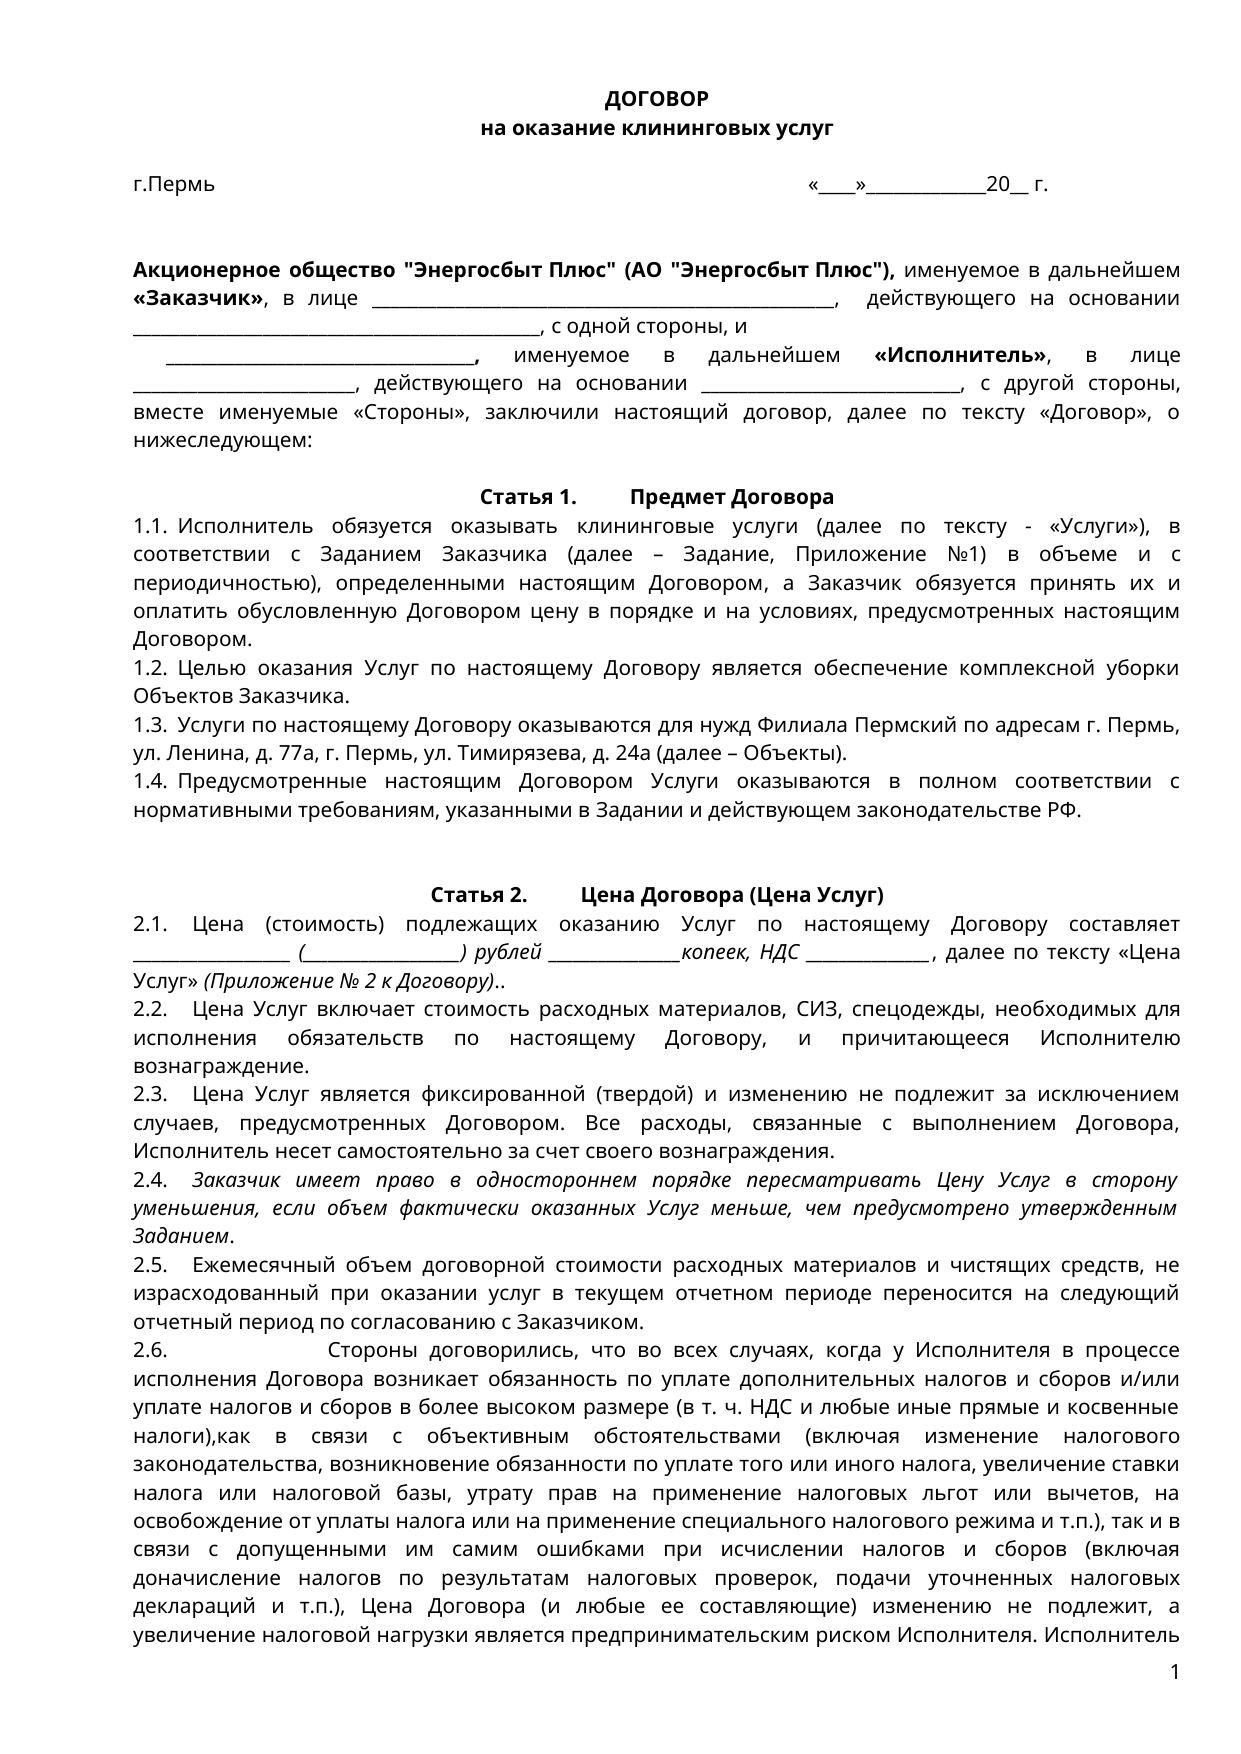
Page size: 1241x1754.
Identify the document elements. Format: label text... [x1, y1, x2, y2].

list Цена Услуг включает стоимость расходных материалов, СИЗ, спецодежды, необходимых для исполнения обязательств по настоящему Договору, и причитающееся Исполнителю вознаграждение. [133, 994, 1181, 1079]
list Предусмотренные настоящим Договором Услуги оказываются в полном соответствии с нормативными требованиям, указанными в Задании и действующем законодательстве РФ. [133, 767, 1181, 823]
text ____________________________________, именуемое в дальнейшем «Исполнитель», в лице ________________________, действующего на основании ____________________________, с другой стороны, вместе именуемые «Стороны», заключили настоящий договор, далее по тексту «Договор», о нижеследующем: [133, 340, 1181, 454]
text Акционерное общество "Энергосбыт Плюс" (АО "Энергосбыт Плюс"), именуемое в дальнейшем «Заказчик», в лице __________________________________________________, действующего на основании ____________________________________________, с одной стороны, и [133, 255, 1181, 340]
list Заказчик имеет право в одностороннем порядке пересматривать Цену Услуг в сторону уменьшения, если объем фактически оказанных Услуг меньше, чем предусмотрено утвержденным Заданием. [133, 1165, 1181, 1250]
list Цена Услуг является фиксированной (твердой) и изменению не подлежит за исключением случаев, предусмотренных Договором. Все расходы, связанные с выполнением Договора, Исполнитель несет самостоятельно за счет своего вознаграждения. [133, 1079, 1181, 1165]
subtitle Предмет Договора [133, 482, 1181, 511]
list Ежемесячный объем договорной стоимости расходных материалов и чистящих средств, не израсходованный при оказании услуг в текущем отчетном периоде переносится на следующий отчетный период по согласованию с Заказчиком. [133, 1250, 1181, 1335]
text ДОГОВОР [133, 84, 1181, 113]
text г.Пермь «____»_____________20__ г. [133, 169, 1181, 198]
list Услуги по настоящему Договору оказываются для нужд Филиала Пермский по адресам г. Пермь, ул. Ленина, д. 77а, г. Пермь, ул. Тимирязева, д. 24а (далее – Объекты). [133, 710, 1181, 767]
subtitle Цена Договора (Цена Услуг) [133, 880, 1181, 909]
list Целью оказания Услуг по настоящему Договору является обеспечение комплексной уборки Объектов Заказчика. [133, 653, 1181, 710]
text на оказание клининговых услуг [133, 113, 1181, 141]
list Цена (стоимость) подлежащих оказанию Услуг по настоящему Договору составляет _________________ (___________________) рублей ________________копеек, НДС _______________, далее по тексту «Цена Услуг» (Приложение № 2 к Договору).. [133, 909, 1181, 994]
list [133, 1335, 1181, 1648]
list Исполнитель обязуется оказывать клининговые услуги (далее по тексту - «Услуги»), в соответствии с Заданием Заказчика (далее – Задание, Приложение №1) в объеме и с периодичностью), определенными настоящим Договором, а Заказчик обязуется принять их и оплатить обусловленную Договором цену в порядке и на условиях, предусмотренных настоящим Договором. [133, 511, 1181, 653]
